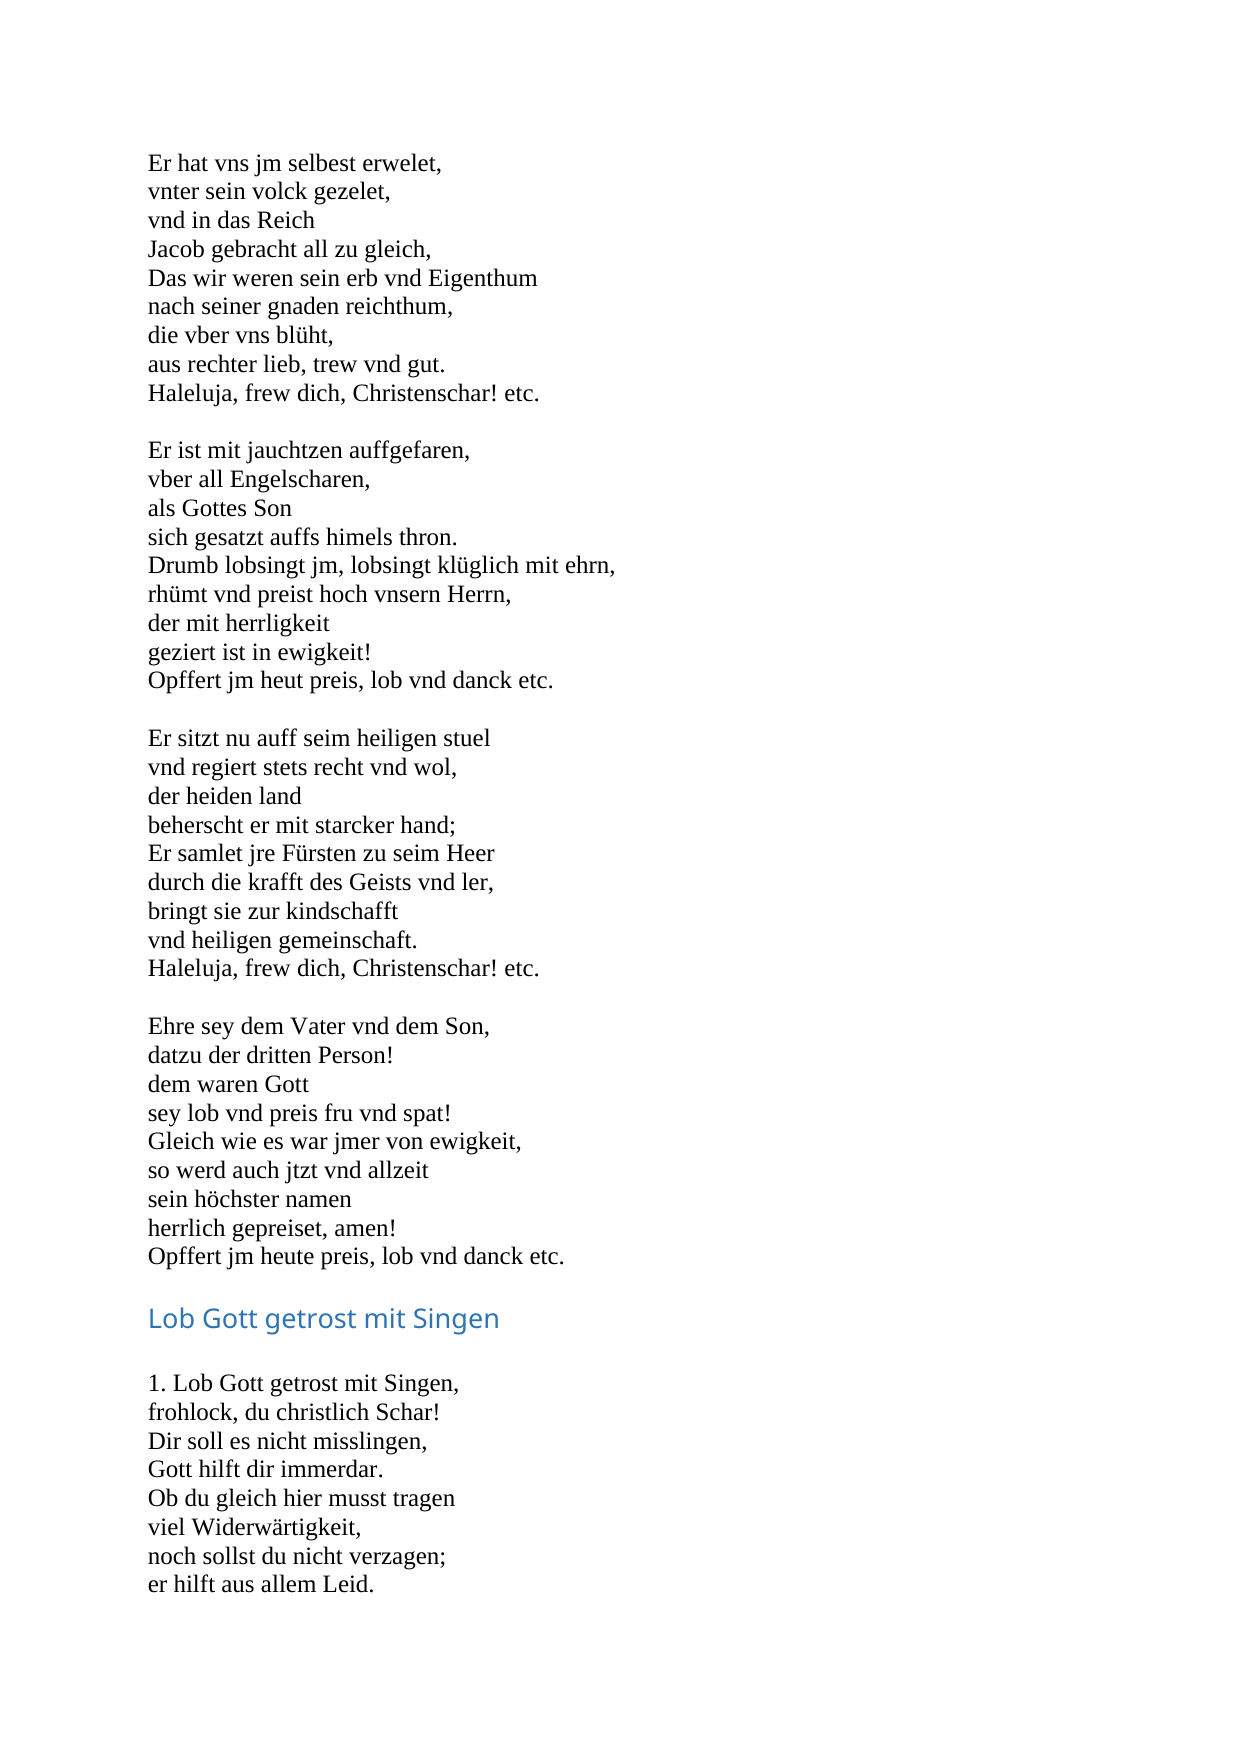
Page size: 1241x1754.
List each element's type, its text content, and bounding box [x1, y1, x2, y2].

subtitle Lob Gott getrost mit Singen [148, 1299, 1093, 1336]
text Er hat vns jm selbest erwelet, vnter sein volck gezelet, vnd in das Reich Jacob gebracht all zu gleich, Das wir weren sein erb vnd Eigenthum nach seiner gnaden reichthum, die vber vns blüht, aus rechter lieb, trew vnd gut. Haleluja, frew dich, Christenschar! etc. [148, 148, 1093, 406]
text Er ist mit jauchtzen auffgefaren, vber all Engelscharen, als Gottes Son sich gesatzt auffs himels thron. Drumb lobsingt jm, lobsingt klüglich mit ehrn, rhümt vnd preist hoch vnsern Herrn, der mit herrligkeit geziert ist in ewigkeit! Opffert jm heut preis, lob vnd danck etc. [148, 436, 1093, 694]
text Ehre sey dem Vater vnd dem Son, datzu der dritten Person! dem waren Gott sey lob vnd preis fru vnd spat! Gleich wie es war jmer von ewigkeit, so werd auch jtzt vnd allzeit sein höchster namen herrlich gepreiset, amen! Opffert jm heute preis, lob vnd danck etc. [148, 1011, 1093, 1270]
text Er sitzt nu auff seim heiligen stuel vnd regiert stets recht vnd wol, der heiden land beherscht er mit starcker hand; Er samlet jre Fürsten zu seim Heer durch die krafft des Geists vnd ler, bringt sie zur kindschafft vnd heiligen gemeinschaft. Haleluja, frew dich, Christenschar! etc. [148, 723, 1093, 982]
text 1. Lob Gott getrost mit Singen, frohlock, du christlich Schar! Dir soll es nicht misslingen, Gott hilft dir immerdar. Ob du gleich hier musst tragen viel Widerwärtigkeit, noch sollst du nicht verzagen; er hilft aus allem Leid. [148, 1368, 1093, 1598]
